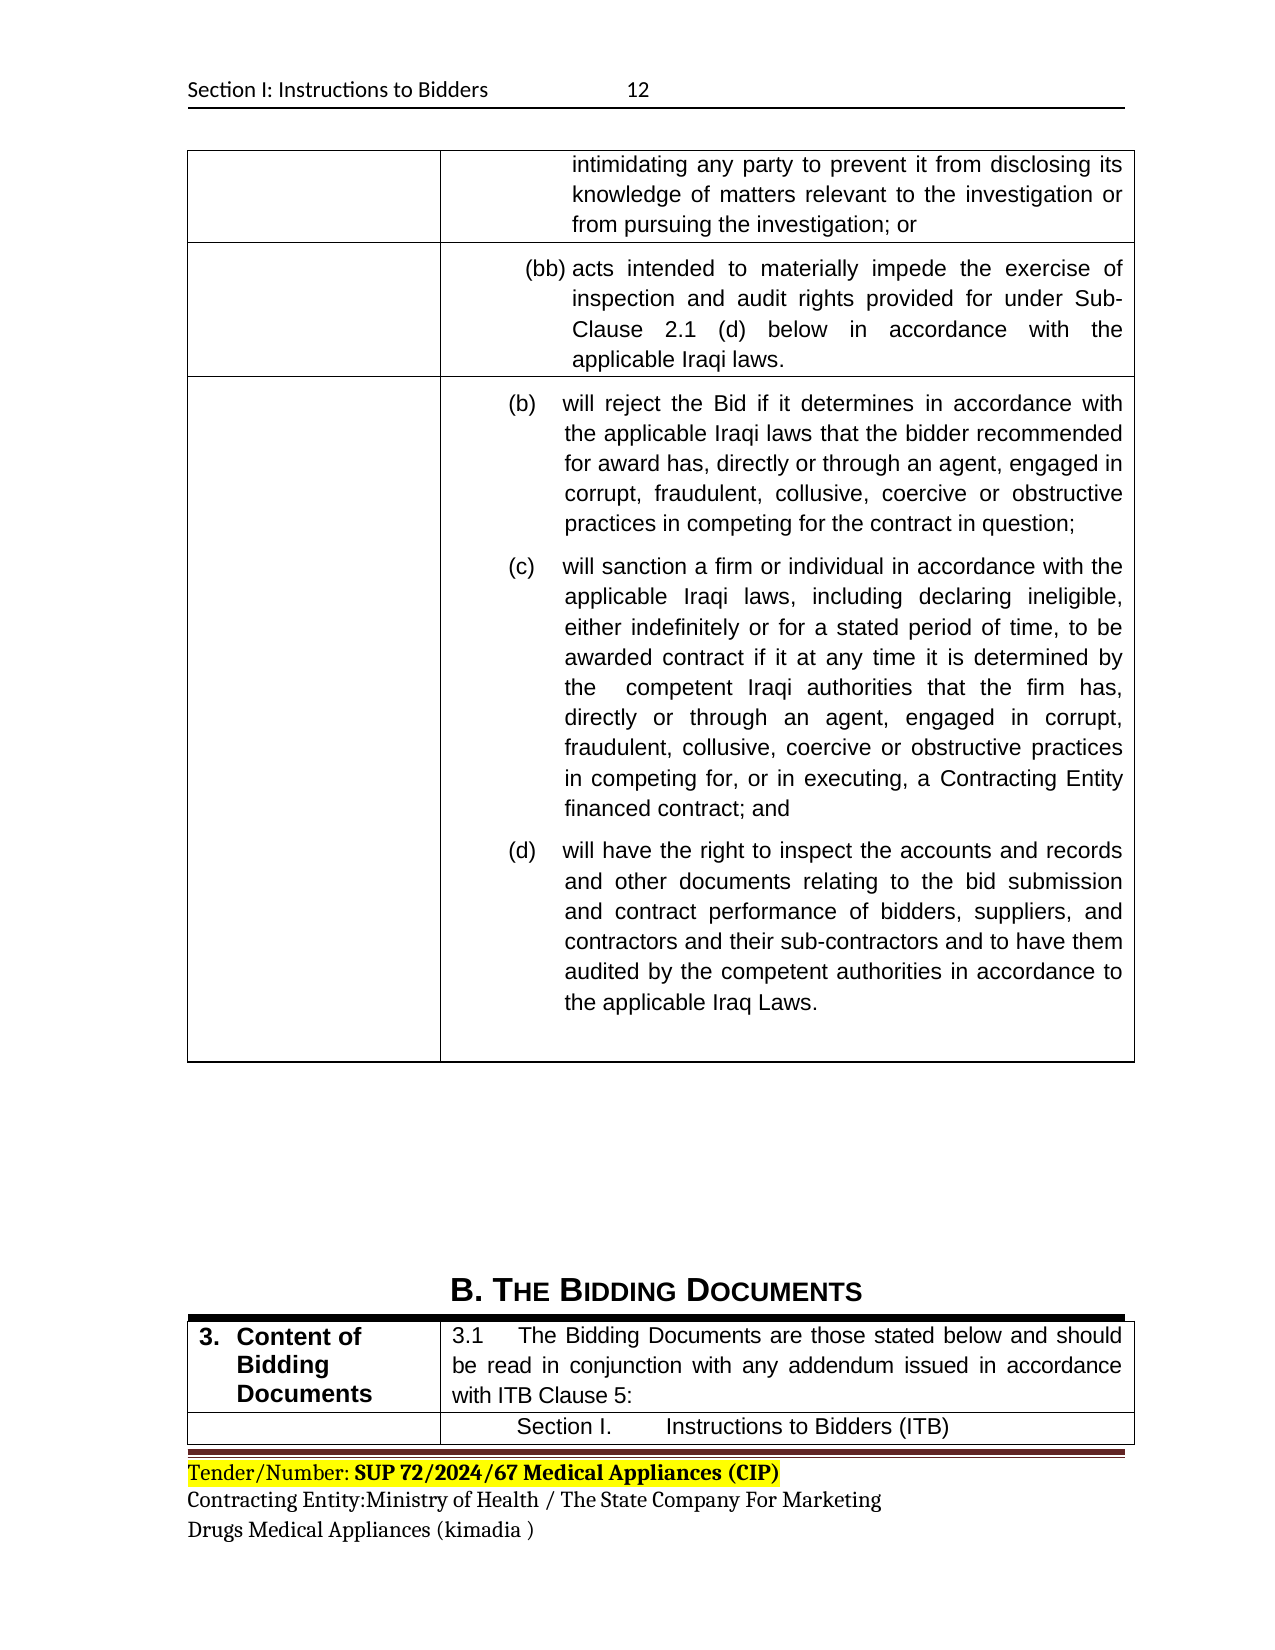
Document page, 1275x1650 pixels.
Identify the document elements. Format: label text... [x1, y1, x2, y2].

table_cell [188, 151, 440, 242]
table_cell [188, 377, 440, 1061]
table_cell (b) will reject the Bid if it determines in accordance with the applicable Iraqi laws that the bidder recommended for award has, directly or through an agent, engaged in corrupt, fraudulent, collusive, coercive or obstructive practices in competing for the contract in question; (c) will sanction a firm or individual in accordance with the applicable Iraqi laws, including declaring ineligible, either indefinitely or for a stated period of time, to be awarded contract if it at any time it is determined by the competent Iraqi authorities that the firm has, directly or through an agent, engaged in corrupt, fraudulent, collusive, coercive or obstructive practices in competing for, or in executing, a Contracting Entity financed contract; and (d) will have the right to inspect the accounts and records and other documents relating to the bid submission and contract performance of bidders, suppliers, and contractors and their sub-contractors and to have them audited by the competent authorities in accordance to the applicable Iraq Laws. [441, 377, 1134, 1061]
table_cell (bb) acts intended to materially impede the exercise of inspection and audit rights provided for under Sub-Clause 2.1 (d) below in accordance with the applicable Iraqi laws. [441, 243, 1134, 376]
table_header 3. Content of Bidding Documents [188, 1322, 440, 1412]
table_header 3.1 The Bidding Documents are those stated below and should be read in conjunction with any addendum issued in accordance with ITB Clause 5: [441, 1322, 1134, 1412]
text B. The Bidding Documents [187, 1270, 1125, 1320]
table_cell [441, 151, 1134, 242]
table_cell [188, 243, 440, 376]
table_cell [188, 1413, 440, 1443]
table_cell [441, 1413, 1134, 1443]
